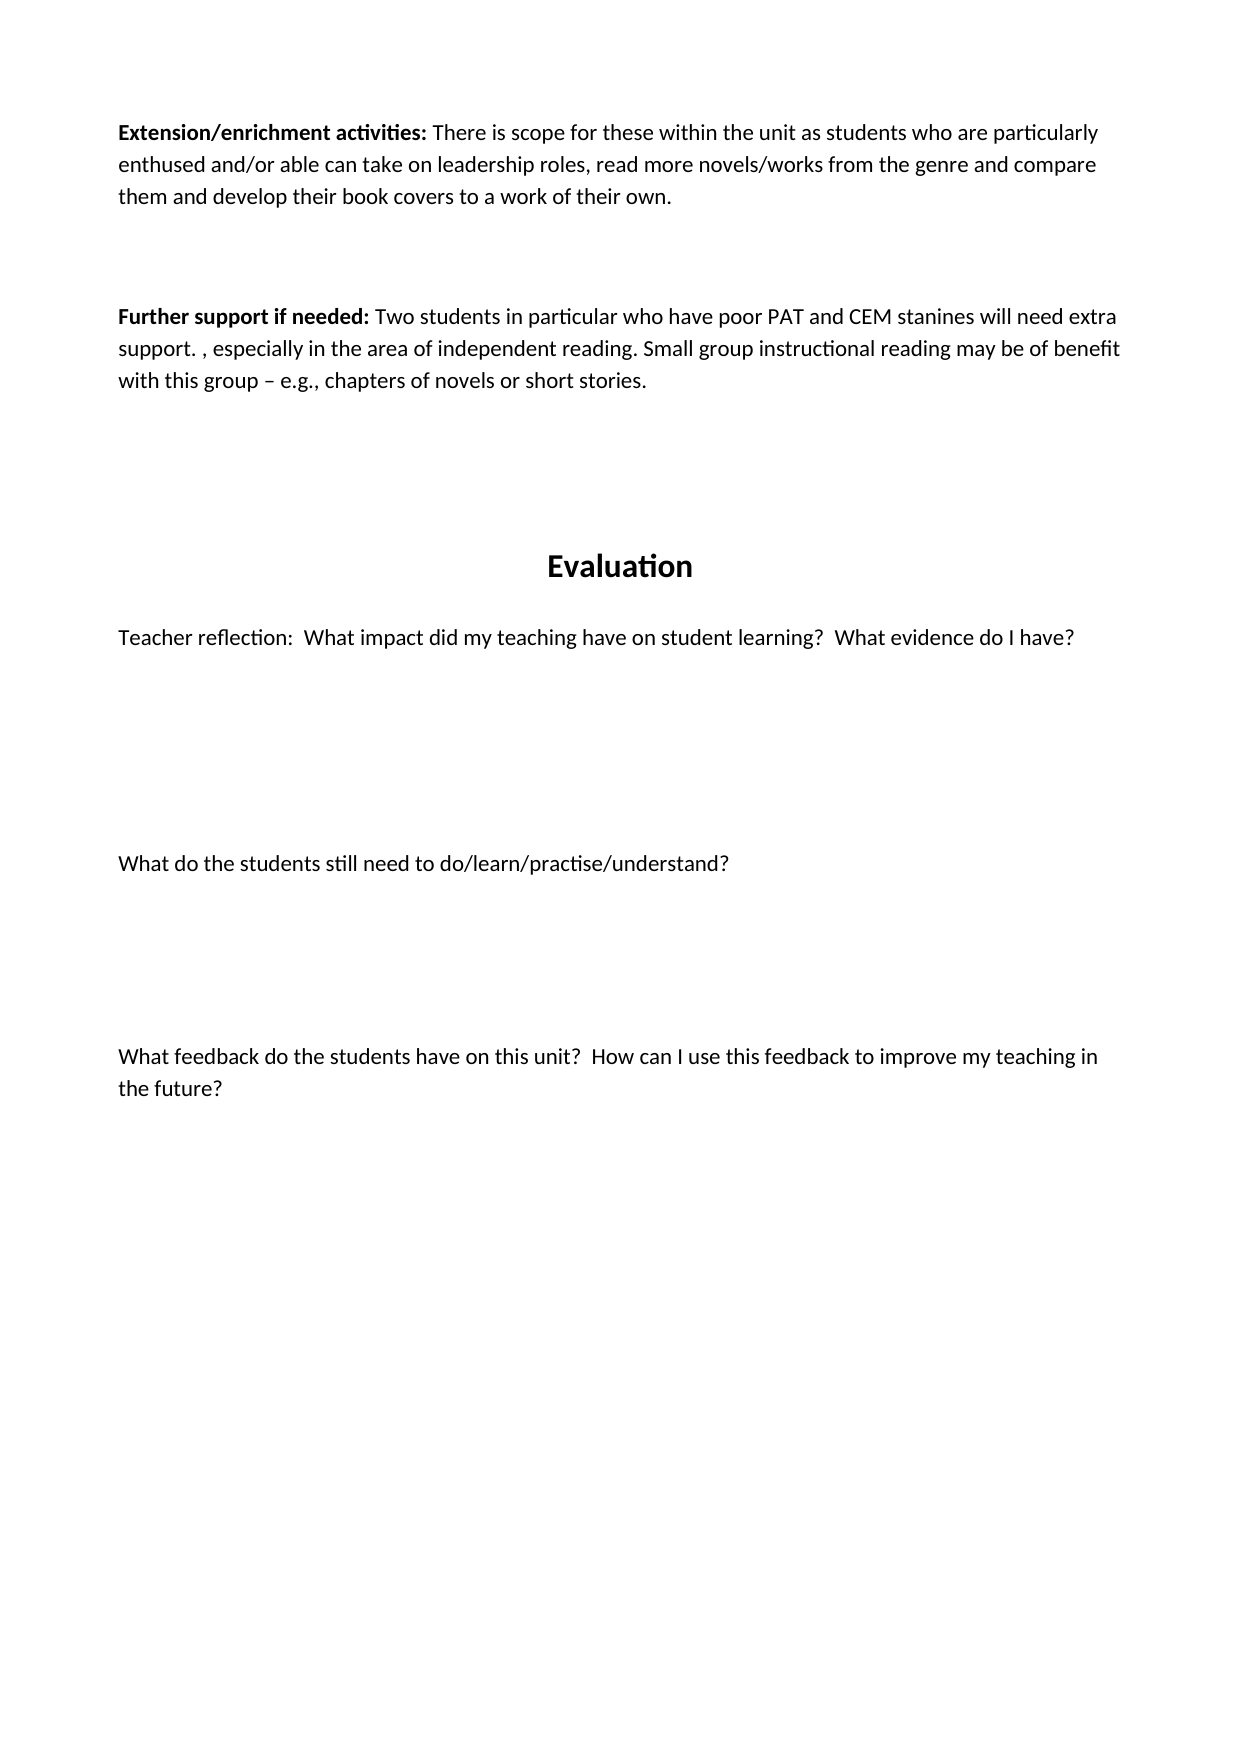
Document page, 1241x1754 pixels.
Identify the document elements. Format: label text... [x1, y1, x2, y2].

text Extension/enrichment activities: There is scope for these within the unit as students who are particularly enthused and/or able can take on leadership roles, read more novels/works from the genre and compare them and develop their book covers to a work of their own. [118, 118, 1122, 211]
text Teacher reflection: What impact did my teaching have on student learning? What evidence do I have? [118, 623, 1122, 652]
text What feedback do the students have on this unit? How can I use this feedback to improve my teaching in the future? [118, 1042, 1122, 1102]
text Further support if needed: Two students in particular who have poor PAT and CEM stanines will need extra support. , especially in the area of independent reading. Small group instructional reading may be of benefit with this group – e.g., chapters of novels or short stories. [118, 302, 1122, 394]
text What do the students still need to do/learn/practise/understand? [118, 849, 1122, 877]
text Evaluation [118, 544, 1122, 585]
